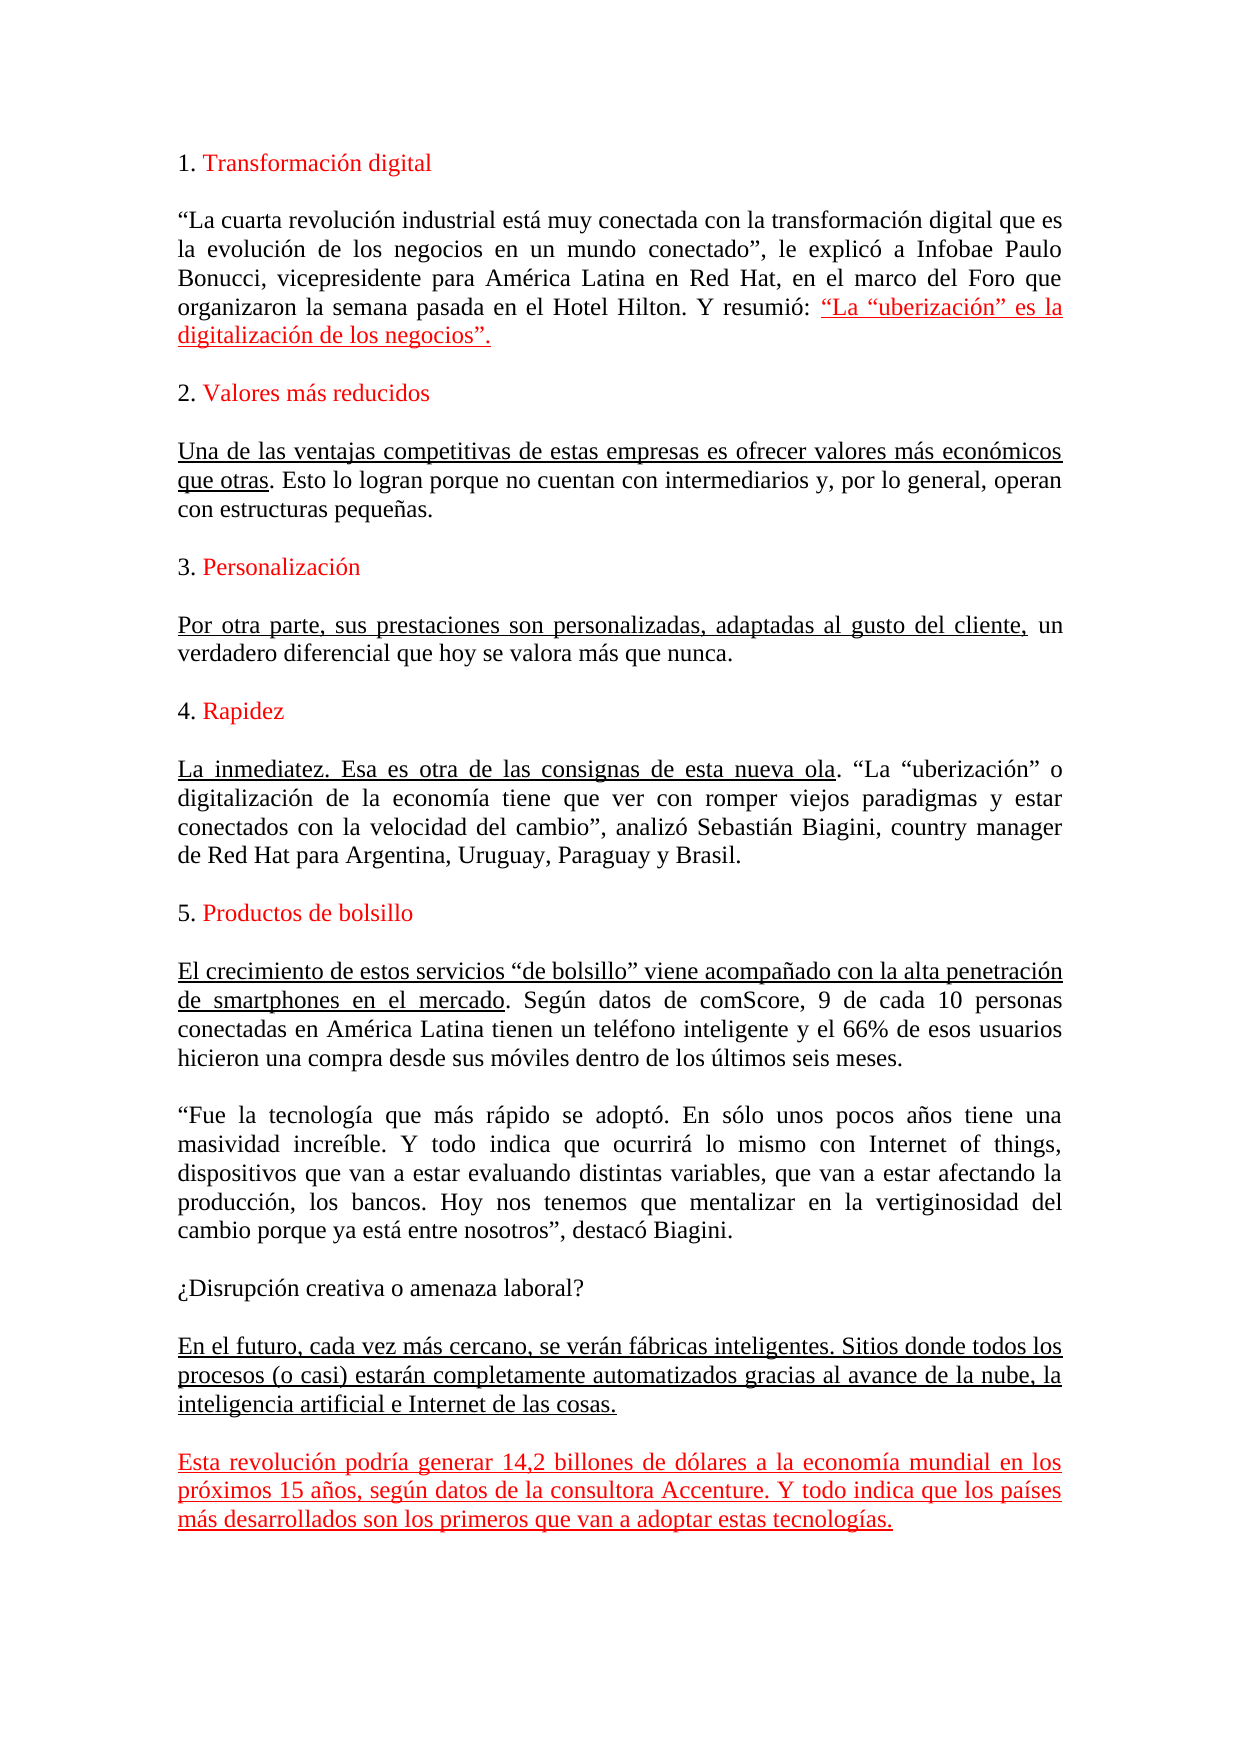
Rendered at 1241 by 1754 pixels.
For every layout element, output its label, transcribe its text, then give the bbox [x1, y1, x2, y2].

text “Fue la tecnología que más rápido se adoptó. En sólo unos pocos años tiene una masividad increíble. Y todo indica que ocurrirá lo mismo con Internet of things, dispositivos que van a estar evaluando distintas variables, que van a estar afectando la producción, los bancos. Hoy nos tenemos que mentalizar en la vertiginosidad del cambio porque ya está entre nosotros”, destacó Biagini. [177, 1101, 1063, 1244]
text 2. Valores más reducidos [177, 378, 1063, 407]
text “La cuarta revolución industrial está muy conectada con la transformación digital que es la evolución de los negocios en un mundo conectado”, le explicó a Infobae Paulo Bonucci, vicepresidente para América Latina en Red Hat, en el marco del Foro que organizaron la semana pasada en el Hotel Hilton. Y resumió: “La “uberización” es la digitalización de los negocios”. [177, 206, 1063, 349]
text 5. Productos de bolsillo [177, 898, 1063, 927]
text ¿Disrupción creativa o amenaza laboral? [177, 1273, 1063, 1302]
text 4. Rapidez [177, 696, 1063, 725]
text En el futuro, cada vez más cercano, se verán fábricas inteligentes. Sitios donde todos los procesos (o casi) estarán completamente automatizados gracias al avance de la nube, la inteligencia artificial e Internet de las cosas. [177, 1357, 1063, 1418]
text En el futuro, cada vez más cercano, se verán fábricas inteligentes. Sitios donde todos los procesos (o casi) estarán completamente automatizados gracias al avance de la nube, la inteligencia artificial e Internet de las cosas. [177, 1331, 1063, 1356]
text Una de las ventajas competitivas de estas empresas es ofrecer valores más económicos que otras. Esto lo logran porque no cuentan con intermediarios y, por lo general, operan con estructuras pequeñas. [177, 462, 1063, 523]
text 1. Transformación digital [177, 148, 1063, 176]
text El crecimiento de estos servicios “de bolsillo” viene acompañado con la alta penetración de smartphones en el mercado. Según datos de comScore, 9 de cada 10 personas conectadas en América Latina tienen un teléfono inteligente y el 66% de esos usuarios hicieron una compra desde sus móviles dentro de los últimos seis meses. [177, 982, 1063, 1071]
text Por otra parte, sus prestaciones son personalizadas, adaptadas al gusto del cliente, un verdadero diferencial que hoy se valora más que nunca. [177, 610, 1063, 667]
text La inmediatez. Esa es otra de las consignas de esta nueva ola. “La “uberización” o digitalización de la economía tiene que ver con romper viejos paradigmas y estar conectados con la velocidad del cambio”, analizó Sebastián Biagini, country manager de Red Hat para Argentina, Uruguay, Paraguay y Brasil. [177, 754, 1063, 869]
text 3. Personalización [177, 552, 1063, 581]
text El crecimiento de estos servicios “de bolsillo” viene acompañado con la alta penetración de smartphones en el mercado. Según datos de comScore, 9 de cada 10 personas conectadas en América Latina tienen un teléfono inteligente y el 66% de esos usuarios hicieron una compra desde sus móviles dentro de los últimos seis meses. [177, 956, 1063, 981]
text Esta revolución podría generar 14,2 billones de dólares a la economía mundial en los próximos 15 años, según datos de la consultora Accenture. Y todo indica que los países más desarrollados son los primeros que van a adoptar estas tecnologías. [177, 1447, 1063, 1533]
text Una de las ventajas competitivas de estas empresas es ofrecer valores más económicos que otras. Esto lo logran porque no cuentan con intermediarios y, por lo general, operan con estructuras pequeñas. [177, 436, 1063, 461]
